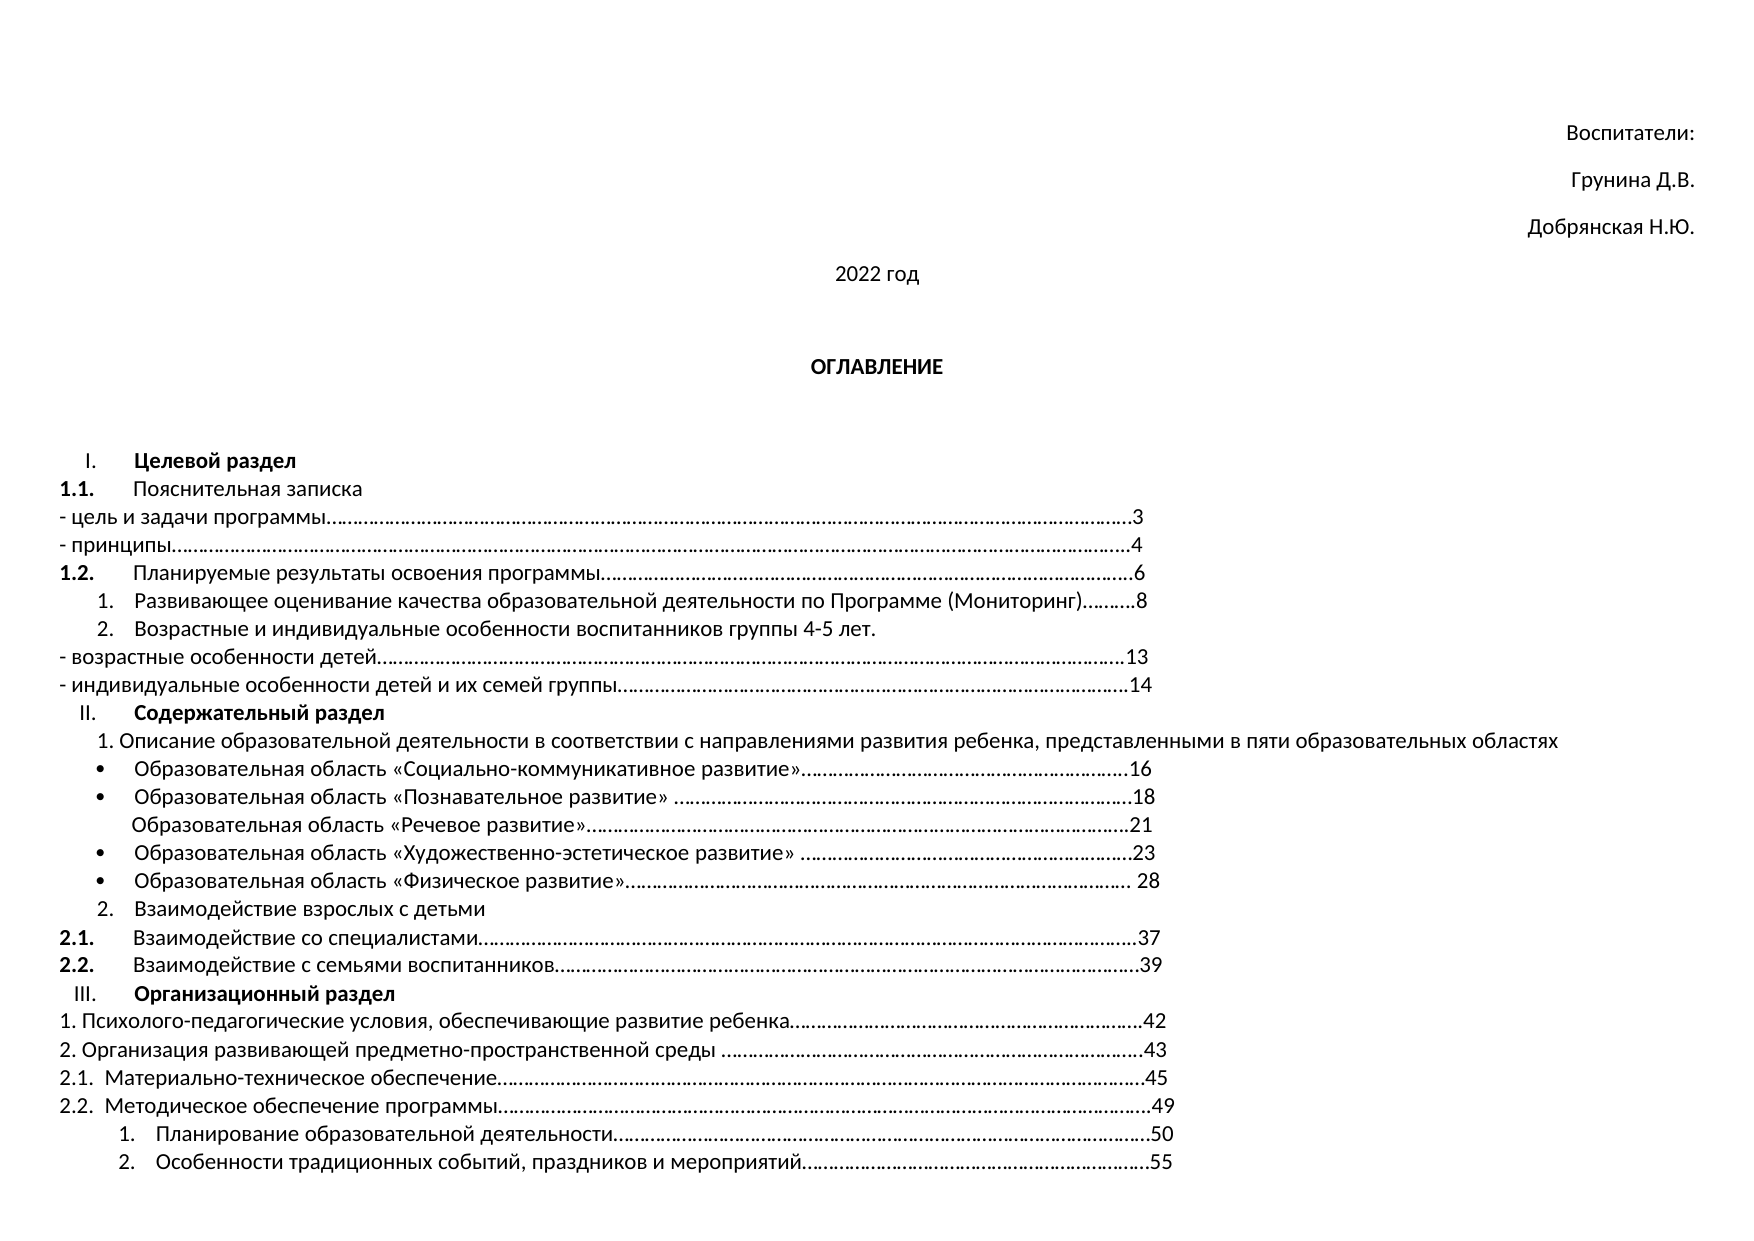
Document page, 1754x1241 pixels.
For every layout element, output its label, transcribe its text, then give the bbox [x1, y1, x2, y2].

text 2022 год [59, 259, 1695, 287]
list Образовательная область «Социально-коммуникативное развитие»……………………………………………………..16 [97, 754, 1695, 782]
text - принципы………………………………………………………………………………………………………………………………………………………………..4 [59, 530, 1695, 558]
text 1. Психолого-педагогические условия, обеспечивающие развитие ребенка………………………………………………………….42 [59, 1007, 1695, 1035]
list Особенности традиционных событий, праздников и мероприятий…………………………………………………………55 [118, 1147, 1695, 1175]
text 2.1. Взаимодействие со специалистами……………………………………………………………………………………………………………..37 [59, 923, 1695, 951]
list Образовательная область «Познавательное развитие» ……………………………………………………………………………18 [97, 782, 1695, 811]
text Воспитатели: [59, 118, 1695, 146]
text Грунина Д.В. [59, 165, 1695, 193]
text ОГЛАВЛЕНИЕ [59, 352, 1695, 381]
list Взаимодействие взрослых с детьми [97, 894, 1695, 923]
text 2.1. Материально-техническое обеспечение……………………………………………………………………………………………………………45 [59, 1063, 1695, 1091]
list Возрастные и индивидуальные особенности воспитанников группы 4-5 лет. [97, 614, 1695, 642]
list Образовательная область «Физическое развитие»…………………………………………………………………………………… 28 [97, 867, 1695, 894]
list Организационный раздел [97, 979, 1695, 1007]
text 1.1. Пояснительная записка [59, 474, 1695, 502]
list Целевой раздел [97, 446, 1695, 474]
text - цель и задачи программы………………………………………………………………………………………………………………………………………3 [59, 502, 1695, 530]
text 1. Описание образовательной деятельности в соответствии с направлениями развития ребенка, представленными в пяти образовательных областях [97, 726, 1695, 754]
list Планирование образовательной деятельности…………………………………………………………………………………………50 [118, 1119, 1695, 1147]
text 2. Организация развивающей предметно-пространственной среды ……………………………………………………………………..43 [59, 1035, 1695, 1063]
text - возрастные особенности детей…………………………………………………………………………………………………………………………….13 [59, 642, 1695, 670]
text 2.2. Взаимодействие с семьями воспитанников…………………………………………………………………………………………………39 [59, 951, 1695, 979]
list Развивающее оценивание качества образовательной деятельности по Программе (Мониторинг)……….8 [97, 586, 1695, 614]
text 2.2. Методическое обеспечение программы…………………………………………………………………………………………………………….49 [59, 1091, 1695, 1119]
text - индивидуальные особенности детей и их семей группы…………………………………………………………………………………….14 [59, 670, 1695, 698]
text Образовательная область «Речевое развитие»………………………………………………………………………………………….21 [59, 811, 1695, 838]
text Добрянская Н.Ю. [59, 212, 1695, 240]
list Содержательный раздел [97, 698, 1695, 726]
list Образовательная область «Художественно-эстетическое развитие» ………………………………………………………23 [97, 838, 1695, 867]
text 1.2. Планируемые результаты освоения программы………………………………………………………………………………………..6 [59, 558, 1695, 586]
